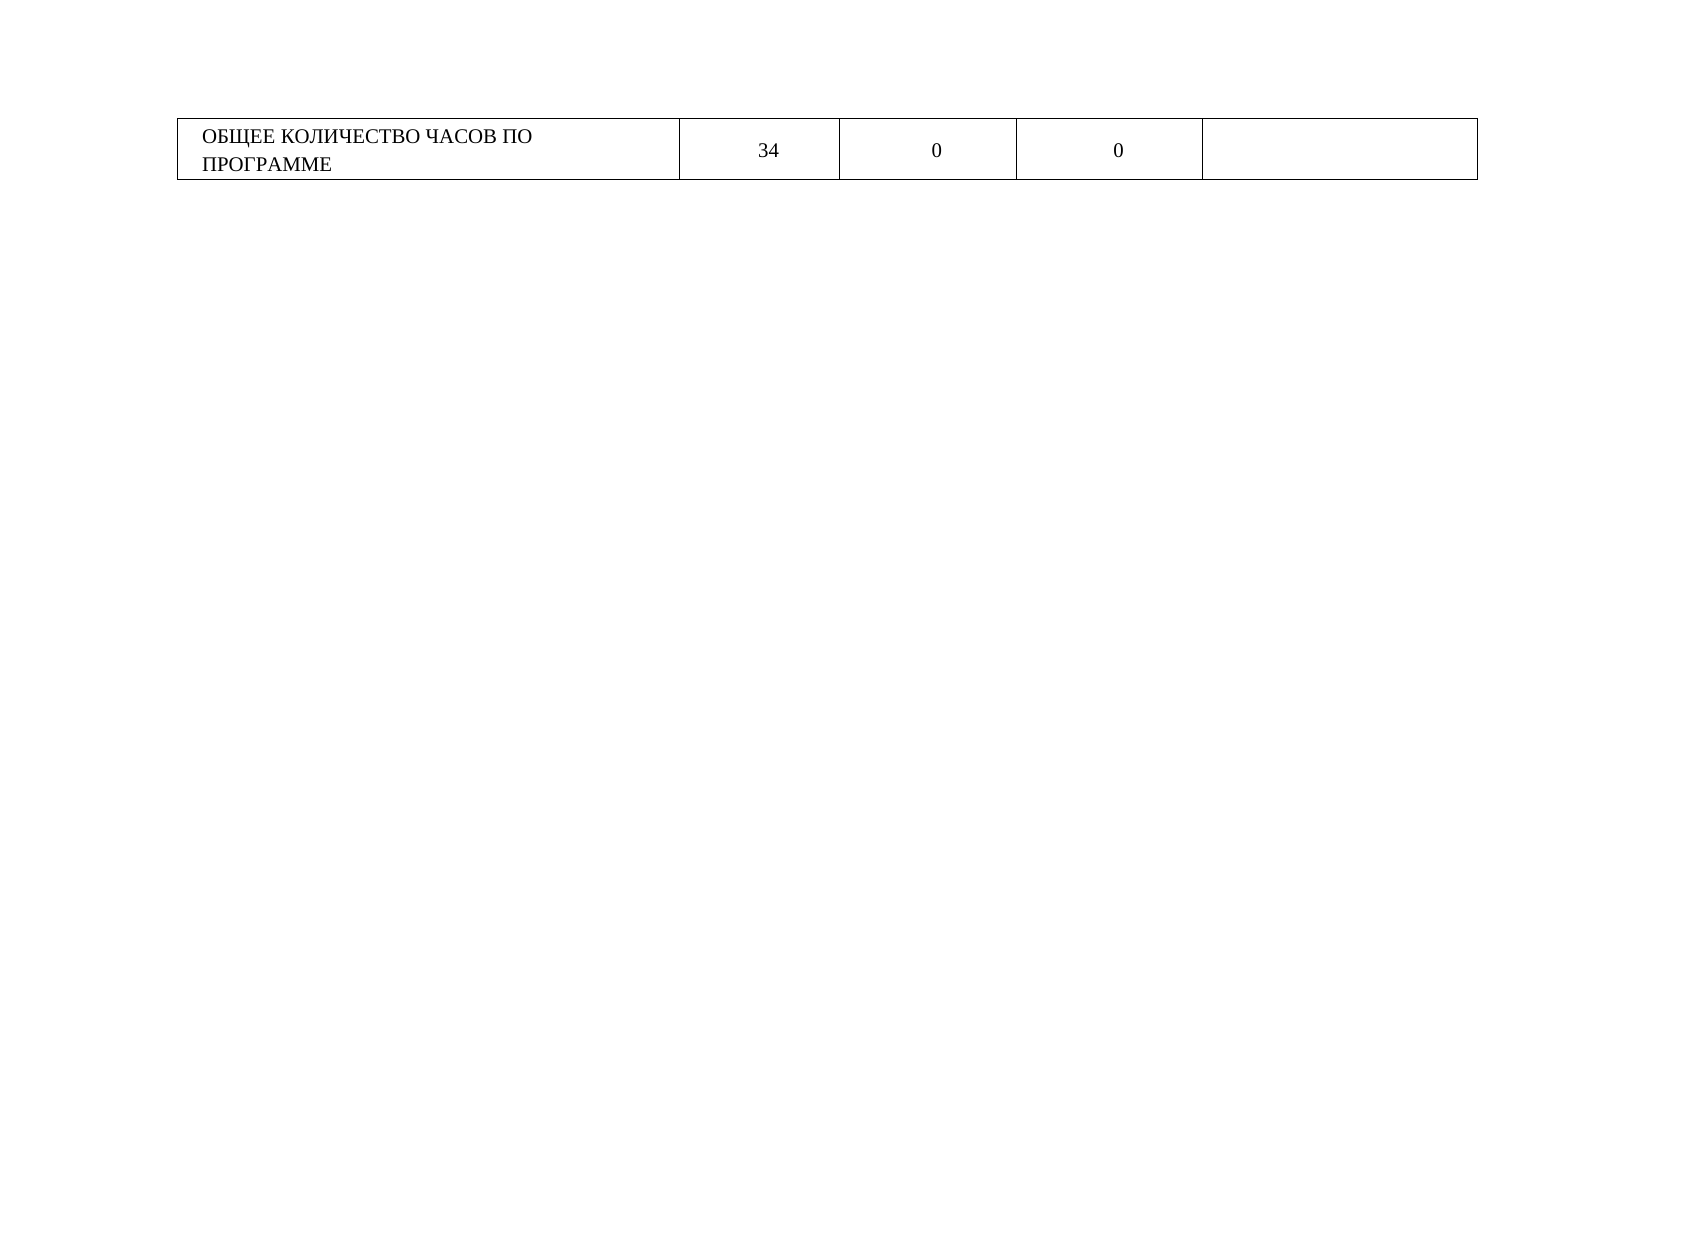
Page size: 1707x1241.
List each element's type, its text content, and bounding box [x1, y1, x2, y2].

table_cell [1203, 119, 1477, 179]
table_cell ОБЩЕЕ КОЛИЧЕСТВО ЧАСОВ ПО ПРОГРАММЕ [178, 119, 679, 179]
table_cell 34 [680, 119, 839, 179]
table_cell 0 [840, 119, 1016, 179]
table_cell 0 [1017, 119, 1202, 179]
